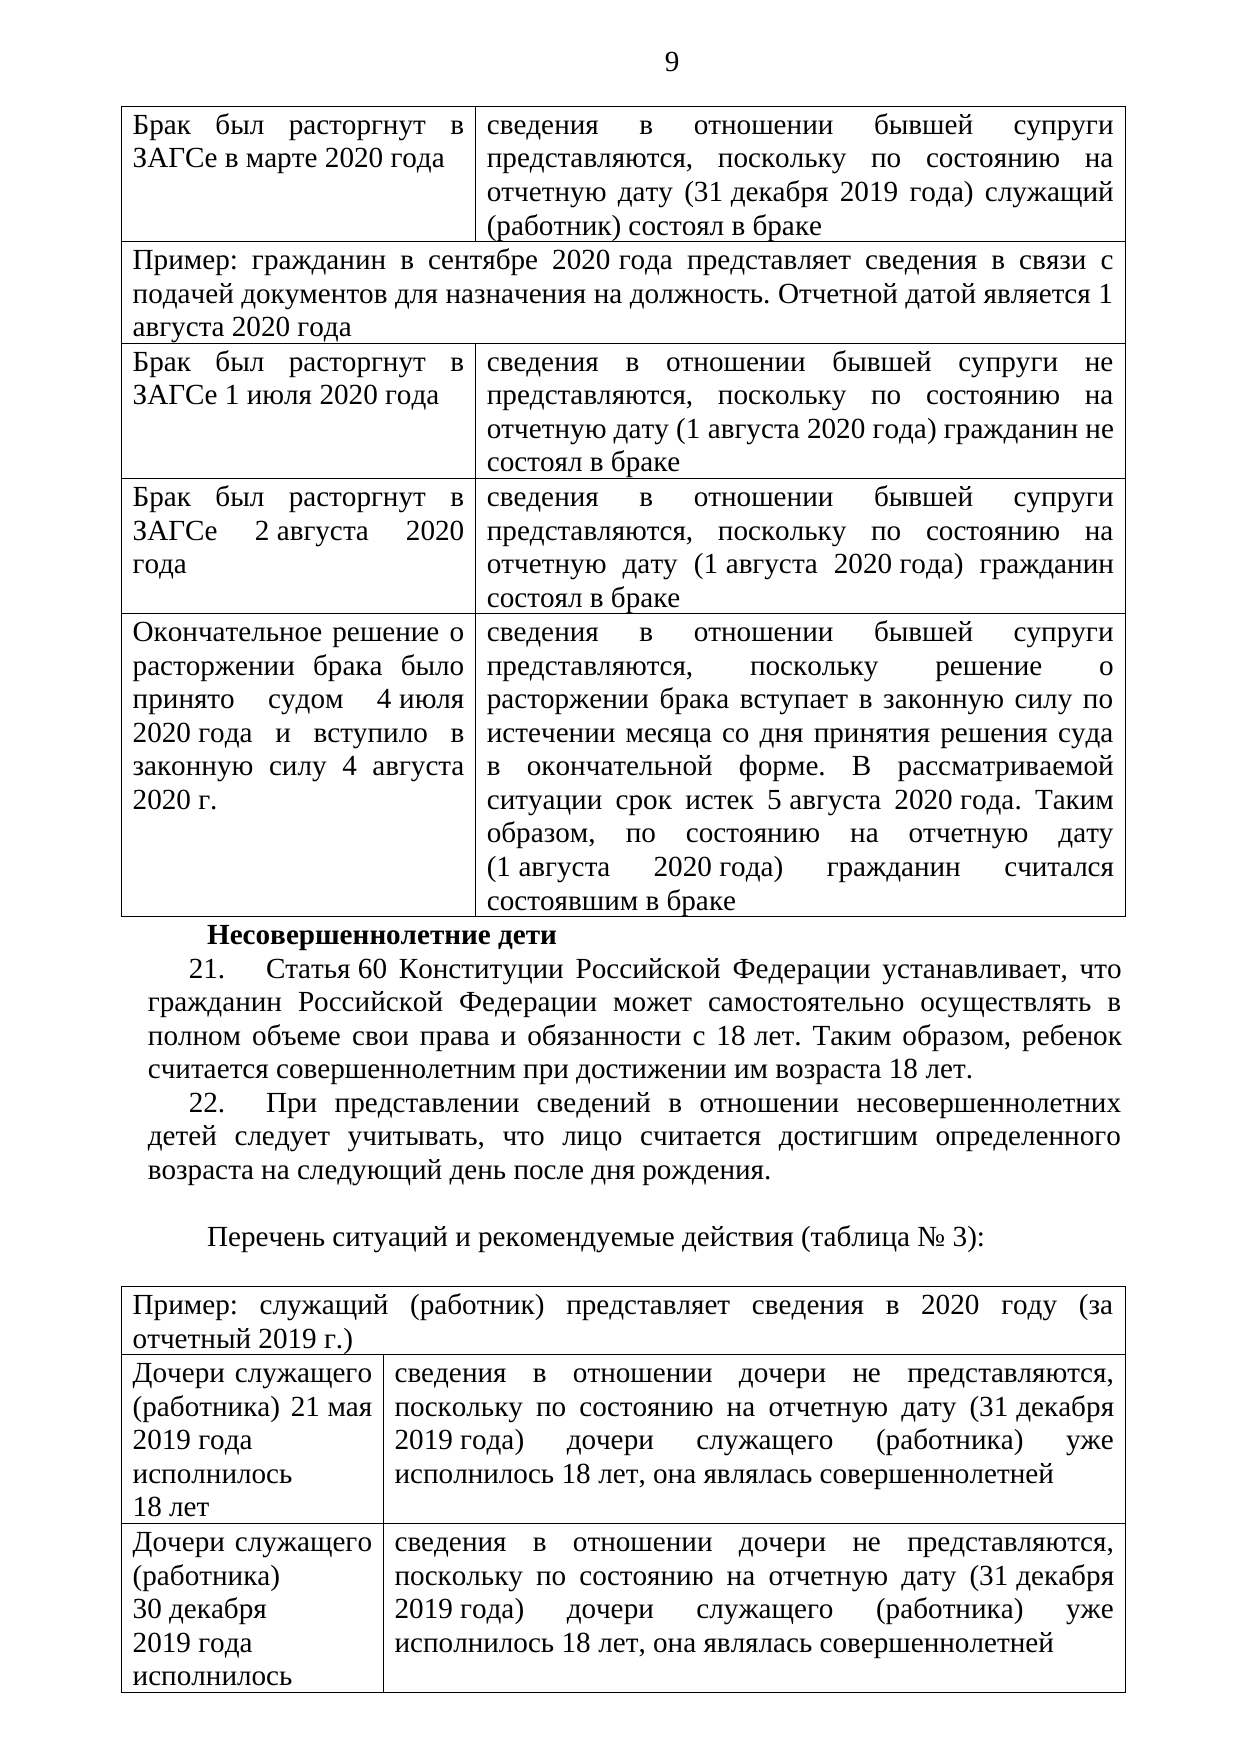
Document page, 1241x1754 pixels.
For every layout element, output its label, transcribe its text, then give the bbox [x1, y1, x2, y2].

text Несовершеннолетние дети [148, 917, 1122, 951]
text Перечень ситуаций и рекомендуемые действия (таблица № 3): [148, 1219, 1122, 1253]
table_cell Брак был расторгнут в ЗАГСе в марте 2020 года [122, 107, 475, 241]
list Статья 60 Конституции Российской Федерации устанавливает, что гражданин Российской Федерации может самостоятельно осуществлять в полном объеме свои права и обязанности с 18 лет. Таким образом, ребенок считается совершеннолетним при достижении им возраста 18 лет. [148, 951, 1122, 1085]
table_cell Пример: гражданин в сентябре 2020 года представляет сведения в связи с подачей документов для назначения на должность. Отчетной датой является 1 августа 2020 года [122, 242, 1125, 343]
table_cell сведения в отношении бывшей супруги не представляются, поскольку по состоянию на отчетную дату (1 августа 2020 года) гражданин не состоял в браке [476, 344, 1125, 478]
table_cell сведения в отношении бывшей супруги представляются, поскольку по состоянию на отчетную дату (1 августа 2020 года) гражданин состоял в браке [476, 479, 1125, 613]
table_cell Брак был расторгнут в ЗАГСе 2 августа 2020 года [122, 479, 475, 613]
list При представлении сведений в отношении несовершеннолетних детей следует учитывать, что лицо считается достигшим определенного возраста на следующий день после дня рождения. [148, 1085, 1122, 1186]
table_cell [384, 1524, 1125, 1692]
table_cell Окончательное решение о расторжении брака было принято судом 4 июля 2020 года и вступило в законную силу 4 августа 2020 г. [122, 614, 475, 916]
table_header Пример: служащий (работник) представляет сведения в 2020 году (за отчетный 2019 г.) [122, 1287, 1125, 1354]
table_cell сведения в отношении бывшей супруги представляются, поскольку по состоянию на отчетную дату (31 декабря 2019 года) служащий (работник) состоял в браке [476, 107, 1125, 241]
table_cell Дочери служащего (работника) 21 мая 2019 года исполнилось 18 лет [122, 1355, 383, 1523]
table_cell сведения в отношении бывшей супруги представляются, поскольку решение о расторжении брака вступает в законную силу по истечении месяца со дня принятия решения суда в окончательной форме. В рассматриваемой ситуации срок истек 5 августа 2020 года. Таким образом, по состоянию на отчетную дату (1 августа 2020 года) гражданин считался состоявшим в браке [476, 614, 1125, 916]
table_cell Брак был расторгнут в ЗАГСе 1 июля 2020 года [122, 344, 475, 478]
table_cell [122, 1524, 383, 1692]
